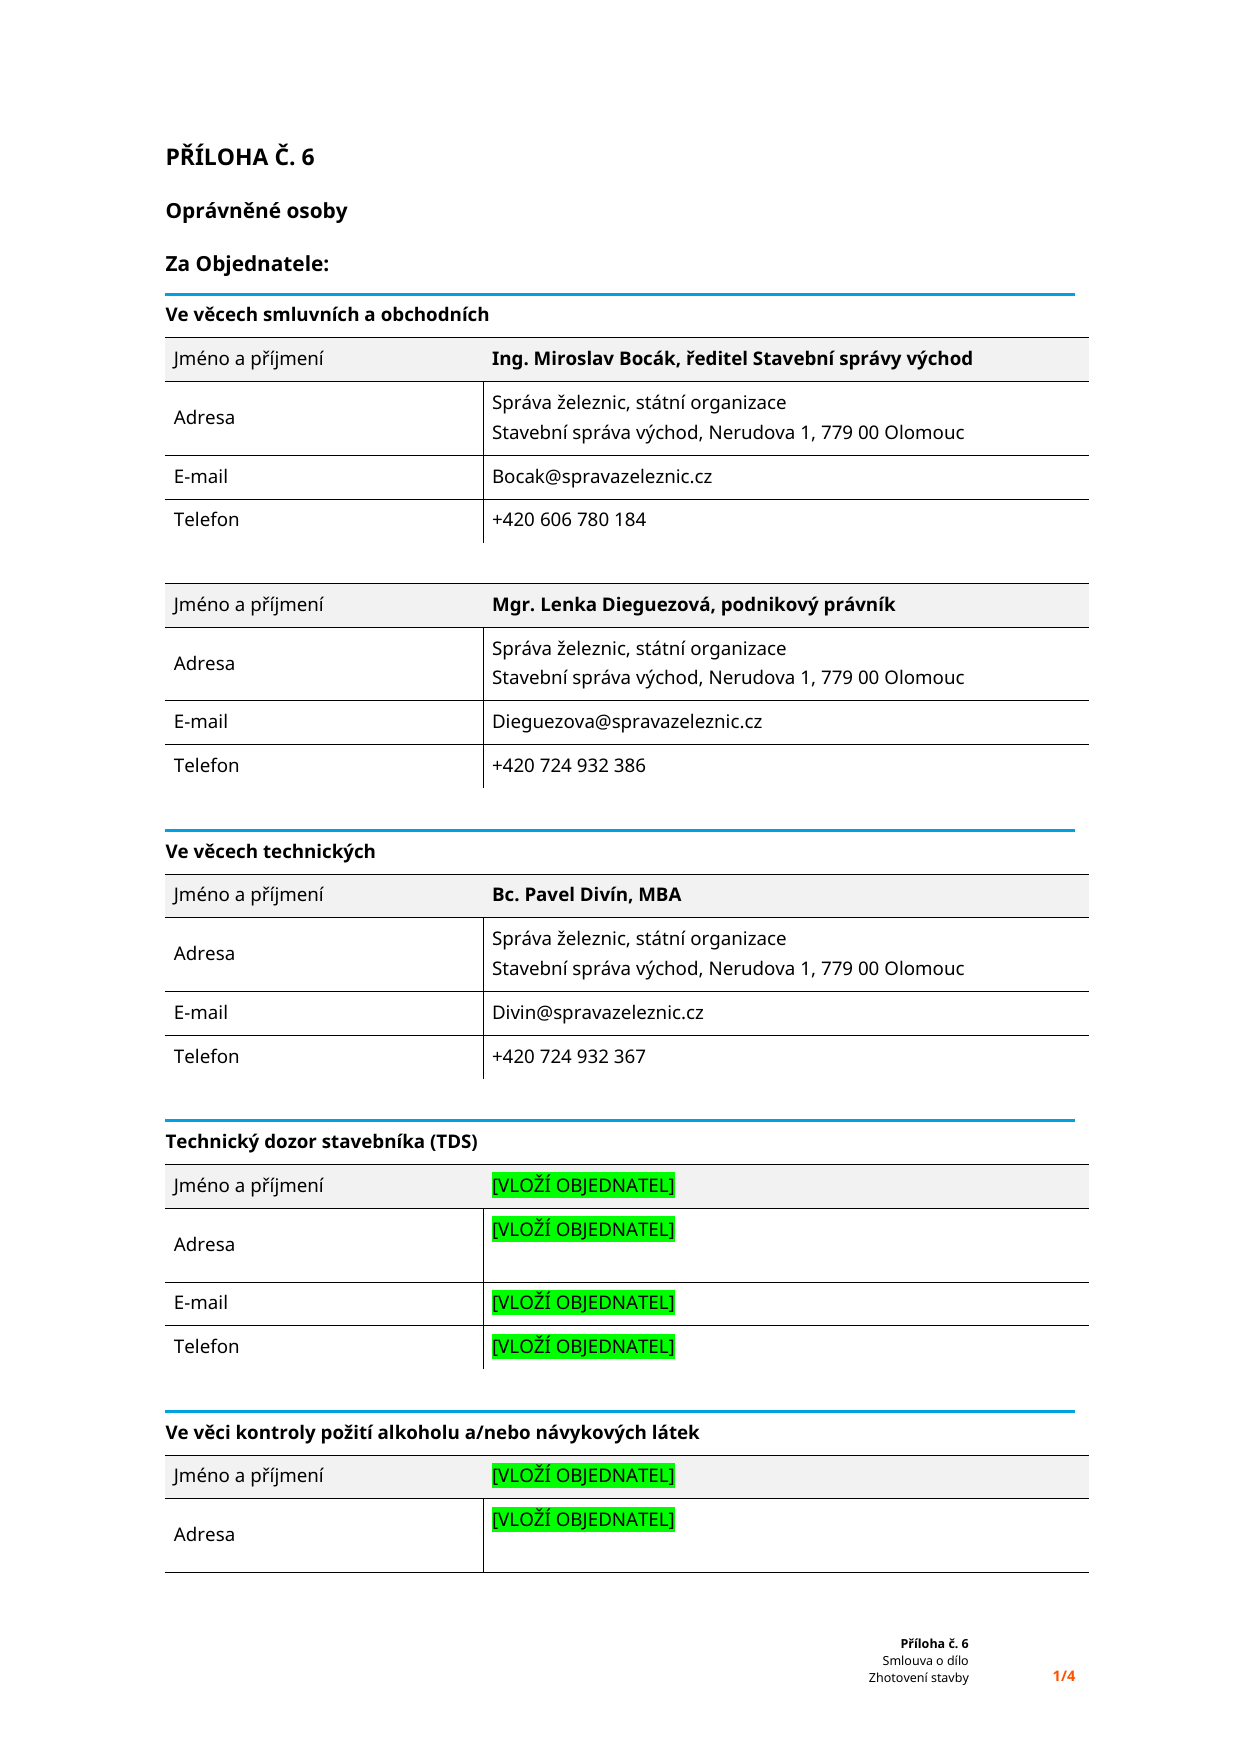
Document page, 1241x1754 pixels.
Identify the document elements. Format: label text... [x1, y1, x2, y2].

table_header [VLOŽÍ OBJEDNATEL] [484, 1165, 1089, 1208]
table_cell E-mail [165, 992, 483, 1035]
table_cell Správa železnic, státní organizace Stavební správa východ, Nerudova 1, 779 00 Olomouc [484, 382, 1089, 455]
table_cell [VLOŽÍ OBJEDNATEL] [484, 1499, 1089, 1572]
table_header Jméno a příjmení [165, 875, 484, 917]
table_cell +420 724 932 367 [484, 1036, 1089, 1078]
text Ve věcech technických [165, 832, 1075, 863]
text Oprávněné osoby [165, 197, 1075, 225]
text Ve věcech smluvních a obchodních [165, 296, 1075, 327]
table_cell Adresa [165, 918, 483, 991]
table_cell [VLOŽÍ OBJEDNATEL] [484, 1326, 1089, 1369]
table_cell Telefon [165, 745, 483, 788]
table_header Jméno a příjmení [165, 1456, 484, 1498]
table_cell +420 724 932 386 [484, 745, 1089, 788]
table_cell E-mail [165, 456, 483, 498]
table_cell [VLOŽÍ OBJEDNATEL] [484, 1283, 1089, 1325]
table_cell [VLOŽÍ OBJEDNATEL] [484, 1209, 1089, 1281]
table_header Ing. Miroslav Bocák, ředitel Stavební správy východ [484, 338, 1089, 381]
table_cell Adresa [165, 1499, 483, 1572]
table_header Jméno a příjmení [165, 1165, 484, 1208]
table_header Mgr. Lenka Dieguezová, podnikový právník [484, 584, 1089, 627]
table_cell Správa železnic, státní organizace Stavební správa východ, Nerudova 1, 779 00 Olomouc [484, 628, 1089, 700]
table_cell Správa železnic, státní organizace Stavební správa východ, Nerudova 1, 779 00 Olomouc [484, 918, 1089, 991]
table_header Jméno a příjmení [165, 584, 484, 627]
text Za Objednatele: [165, 249, 1075, 277]
table_cell Bocak@spravazeleznic.cz [484, 456, 1089, 498]
table_header Jméno a příjmení [165, 338, 484, 381]
text Technický dozor stavebníka (TDS) [165, 1122, 1075, 1154]
table_cell Telefon [165, 1326, 483, 1369]
table_cell E-mail [165, 1283, 483, 1325]
table_cell Dieguezova@spravazeleznic.cz [484, 701, 1089, 744]
table_cell Adresa [165, 382, 483, 455]
text Ve věci kontroly požití alkoholu a/nebo návykových látek [165, 1413, 1075, 1444]
table_cell Adresa [165, 628, 483, 700]
table_cell +420 606 780 184 [484, 500, 1089, 542]
table_header [VLOŽÍ OBJEDNATEL] [484, 1456, 1089, 1498]
text Příloha č. 6 [165, 141, 1075, 173]
table_cell Telefon [165, 500, 483, 542]
table_cell Telefon [165, 1036, 483, 1078]
table_cell Divin@spravazeleznic.cz [484, 992, 1089, 1035]
table_header Bc. Pavel Divín, MBA [484, 875, 1089, 917]
table_cell Adresa [165, 1209, 483, 1281]
table_cell E-mail [165, 701, 483, 744]
